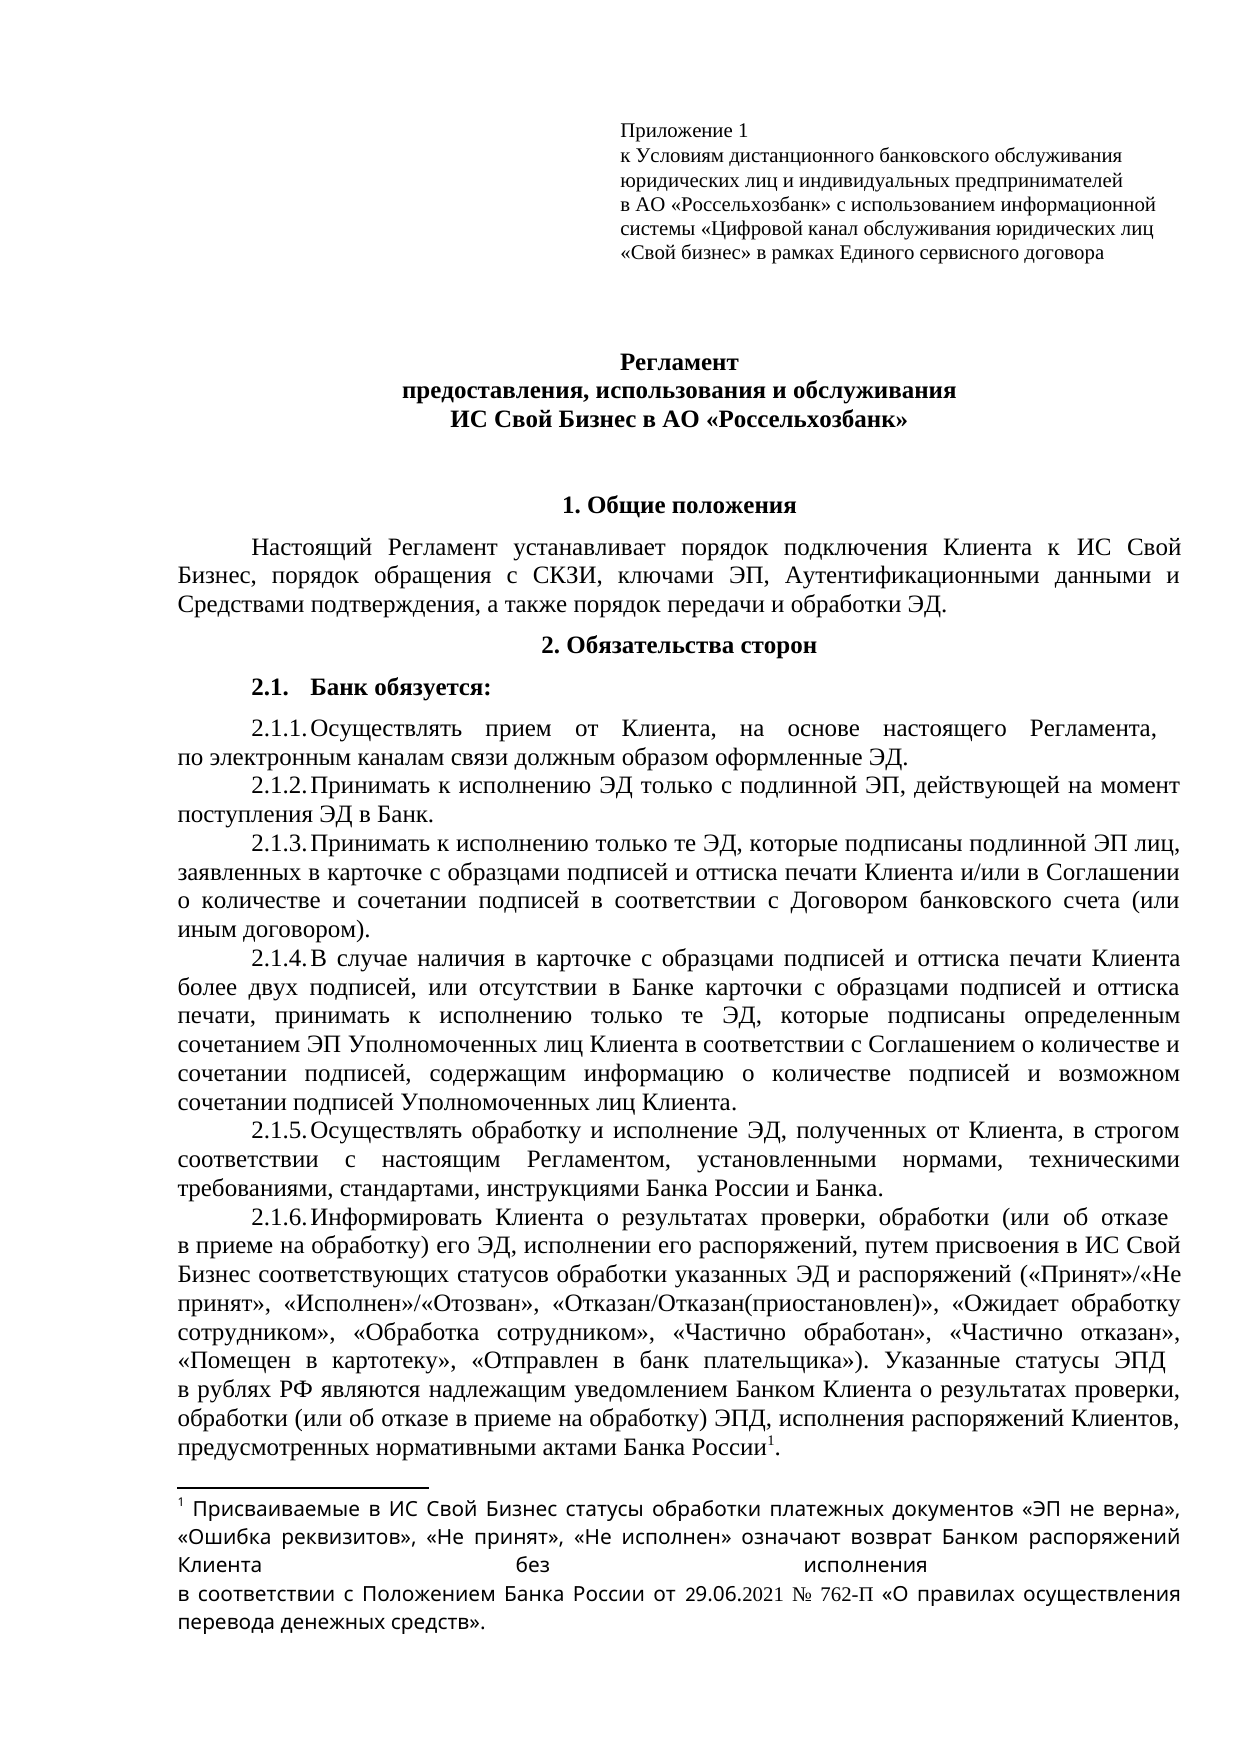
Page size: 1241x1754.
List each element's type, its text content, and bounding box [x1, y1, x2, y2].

text предоставления, использования и обслуживания [177, 376, 1181, 404]
text к Условиям дистанционного банковского обслуживания юридических лиц и индивидуальных предпринимателей [620, 142, 1181, 192]
list В случае наличия в карточке с образцами подписей и оттиска печати Клиента более двух подписей, или отсутствии в Банке карточки с образцами подписей и оттиска печати, принимать к исполнению только те ЭД, которые подписаны определенным сочетанием ЭП Уполномоченных лиц Клиента в соответствии с Соглашением о количестве и сочетании подписей, содержащим информацию о количестве подписей и возможном сочетании подписей Уполномоченных лиц Клиента. [177, 943, 1181, 1116]
text 1. Общие положения [177, 491, 1181, 519]
text Настоящий Регламент устанавливает порядок подключения Клиента к ИС Свой Бизнес, порядок обращения с СКЗИ, ключами ЭП, Аутентификационными данными и Средствами подтверждения, а также порядок передачи и обработки ЭД. [177, 532, 1181, 618]
list Осуществлять обработку и исполнение ЭД, полученных от Клиента, в строгом соответствии с настоящим Регламентом, установленными нормами, техническими требованиями, стандартами, инструкциями Банка России и Банка. [177, 1116, 1181, 1202]
text ИС Свой Бизнес в АО «Россельхозбанк» [177, 404, 1181, 433]
list Принимать к исполнению ЭД только с подлинной ЭП, действующей на момент поступления ЭД в Банк. [177, 771, 1181, 828]
list Информировать Клиента о результатах проверки, обработки (или об отказе в приеме на обработку) его ЭД, исполнении его распоряжений, путем присвоения в ИС Свой Бизнес соответствующих статусов обработки указанных ЭД и распоряжений («Принят»/«Не принят», «Исполнен»/«Отозван», «Отказан/Отказан(приостановлен)», «Ожидает обработку сотрудником», «Обработка сотрудником», «Частично обработан», «Частично отказан», «Помещен в картотеку», «Отправлен в банк плательщика»). Указанные статусы ЭПД в рублях РФ являются надлежащим уведомлением Банком Клиента о результатах проверки, обработки (или об отказе в приеме на обработку) ЭПД, исполнения распоряжений Клиентов, предусмотренных нормативными актами Банка России. [177, 1202, 1181, 1461]
text Приложение 1 [620, 118, 1181, 142]
text в АО «Россельхозбанк» с использованием информационной системы «Цифровой канал обслуживания юридических лиц «Свой бизнес» в рамках Единого сервисного договора [620, 192, 1181, 264]
text Регламент [177, 347, 1181, 376]
list Банк обязуется: [177, 672, 1181, 701]
list Принимать к исполнению только те ЭД, которые подписаны подлинной ЭП лиц, заявленных в карточке с образцами подписей и оттиска печати Клиента и/или в Соглашении о количестве и сочетании подписей в соответствии с Договором банковского счета (или иным договором). [177, 828, 1181, 943]
list Осуществлять прием от Клиента, на основе настоящего Регламента, по электронным каналам связи должным образом оформленные ЭД. [177, 713, 1181, 771]
text 2. Обязательства сторон [177, 631, 1181, 659]
